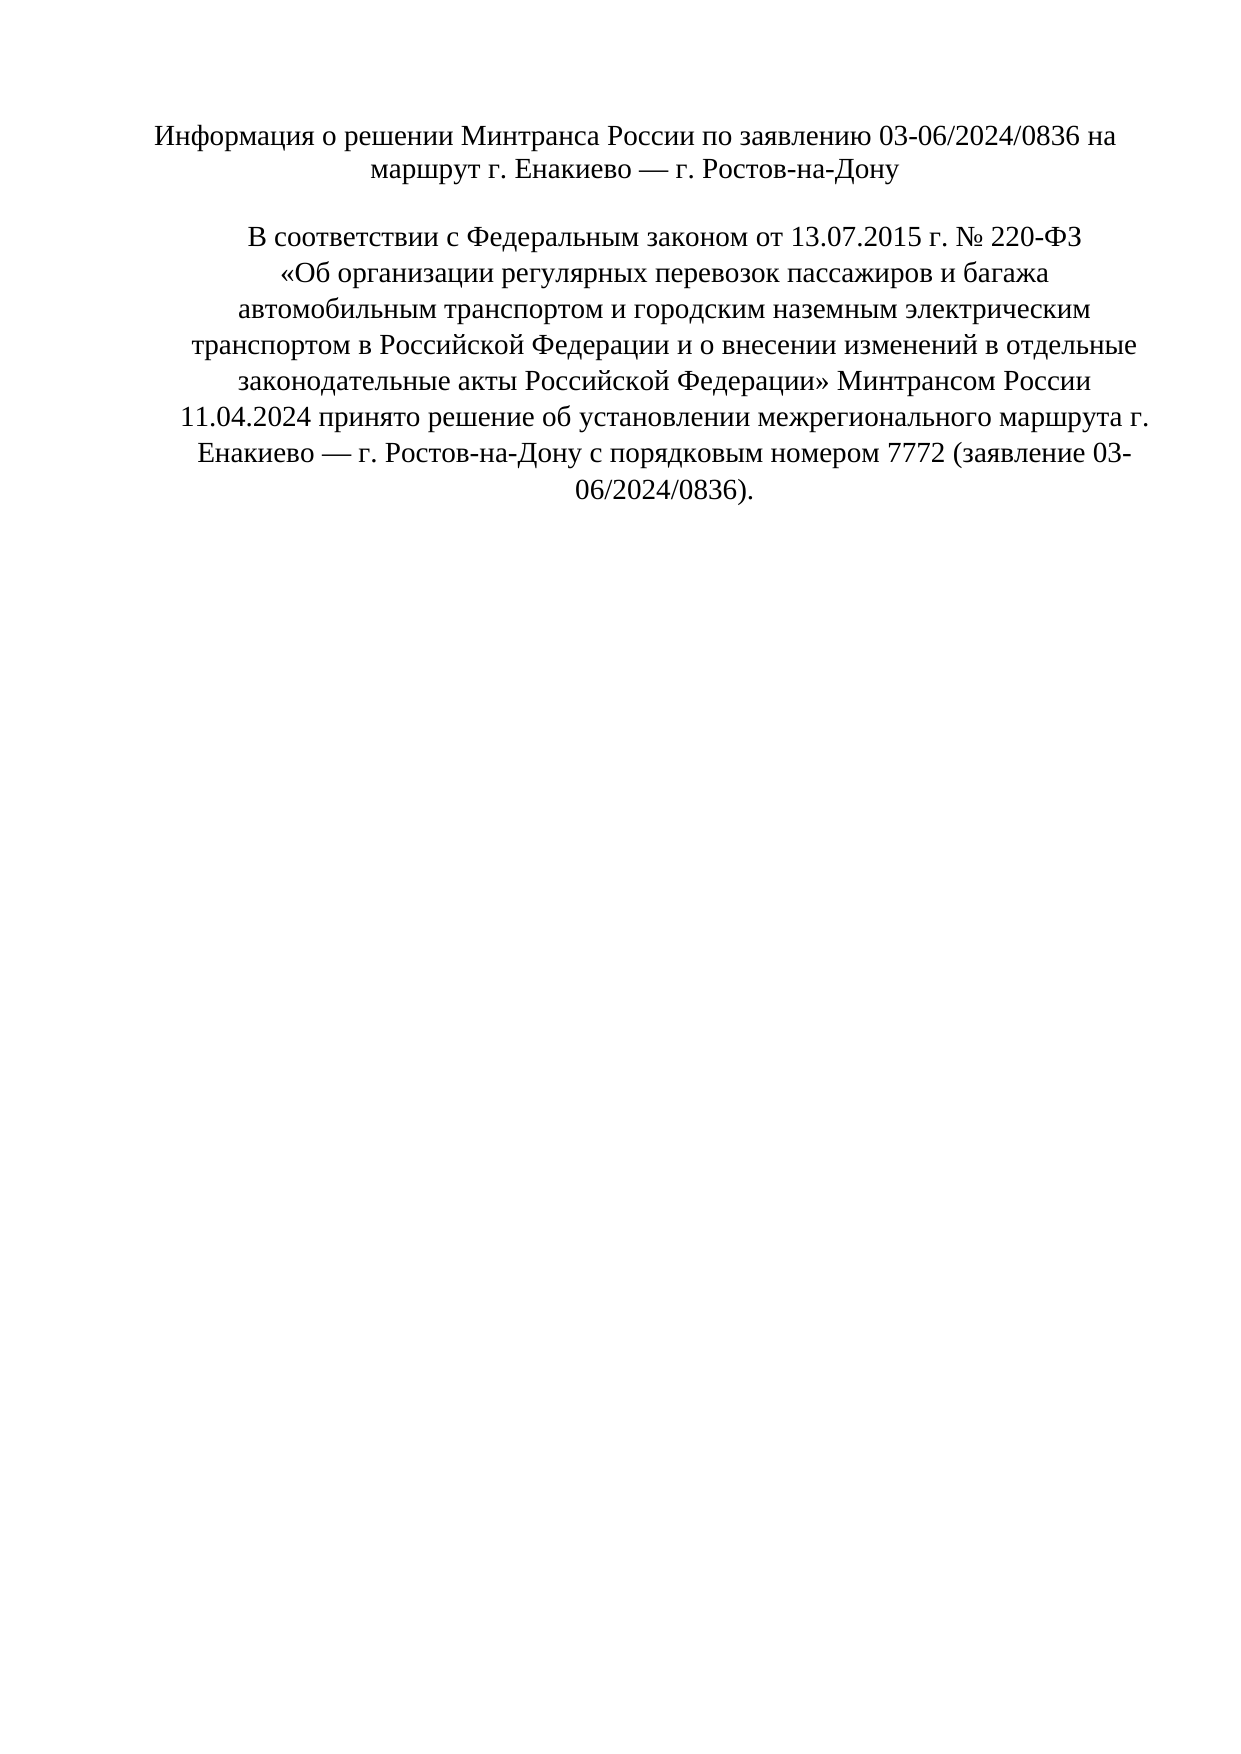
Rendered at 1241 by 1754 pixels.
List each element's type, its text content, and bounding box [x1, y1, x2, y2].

text В соответствии с Федеральным законом от 13.07.2015 г. № 220-ФЗ «Об организации регулярных перевозок пассажиров и багажа автомобильным транспортом и городским наземным электрическим транспортом в Российской Федерации и о внесении изменений в отдельные законодательные акты Российской Федерации» Минтрансом России 11.04.2024 принято решение об установлении межрегионального маршрута г. Енакиево — г. Ростов-на-Дону с порядковым номером 7772 (заявление 03-06/2024/0836). [177, 219, 1152, 505]
text Информация о решении Минтранса России по заявлению 03-06/2024/0836 на маршрут г. Енакиево — г. Ростов-на-Дону [118, 118, 1152, 185]
